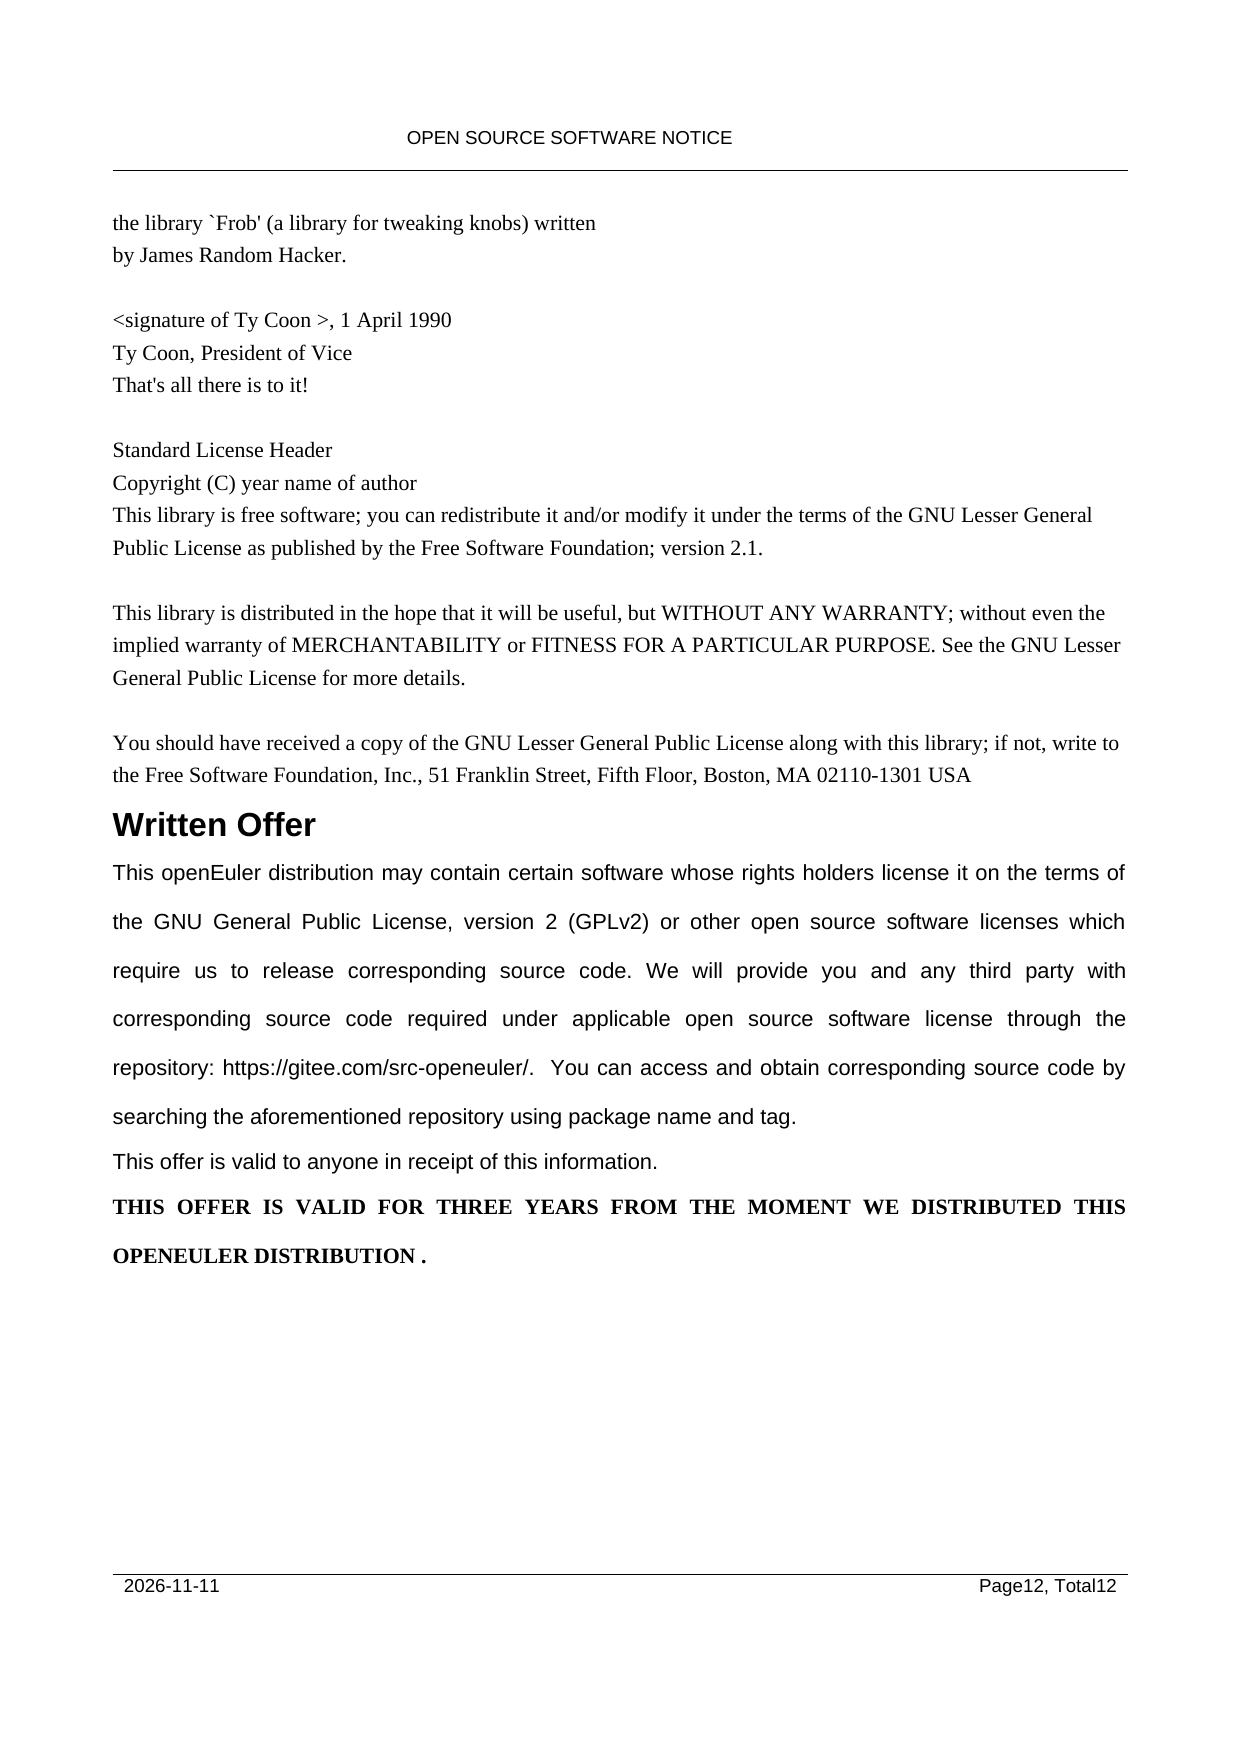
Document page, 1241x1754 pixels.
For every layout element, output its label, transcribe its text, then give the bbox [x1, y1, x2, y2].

text Written Offer [112, 791, 1128, 856]
text THIS OFFER IS VALID FOR THREE YEARS FROM THE MOMENT WE DISTRIBUTED THIS OPENEULER DISTRIBUTION . [112, 1190, 1128, 1272]
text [112, 206, 1128, 791]
text This offer is valid to anyone in receipt of this information. [112, 1145, 1128, 1178]
text This openEuler distribution may contain certain software whose rights holders license it on the terms of the GNU General Public License, version 2 (GPLv2) or other open source software licenses which require us to release corresponding source code. We will provide you and any third party with corresponding source code required under applicable open source software license through the repository: https://gitee.com/src-openeuler/. You can access and obtain corresponding source code by searching the aforementioned repository using package name and tag. [112, 856, 1128, 1133]
